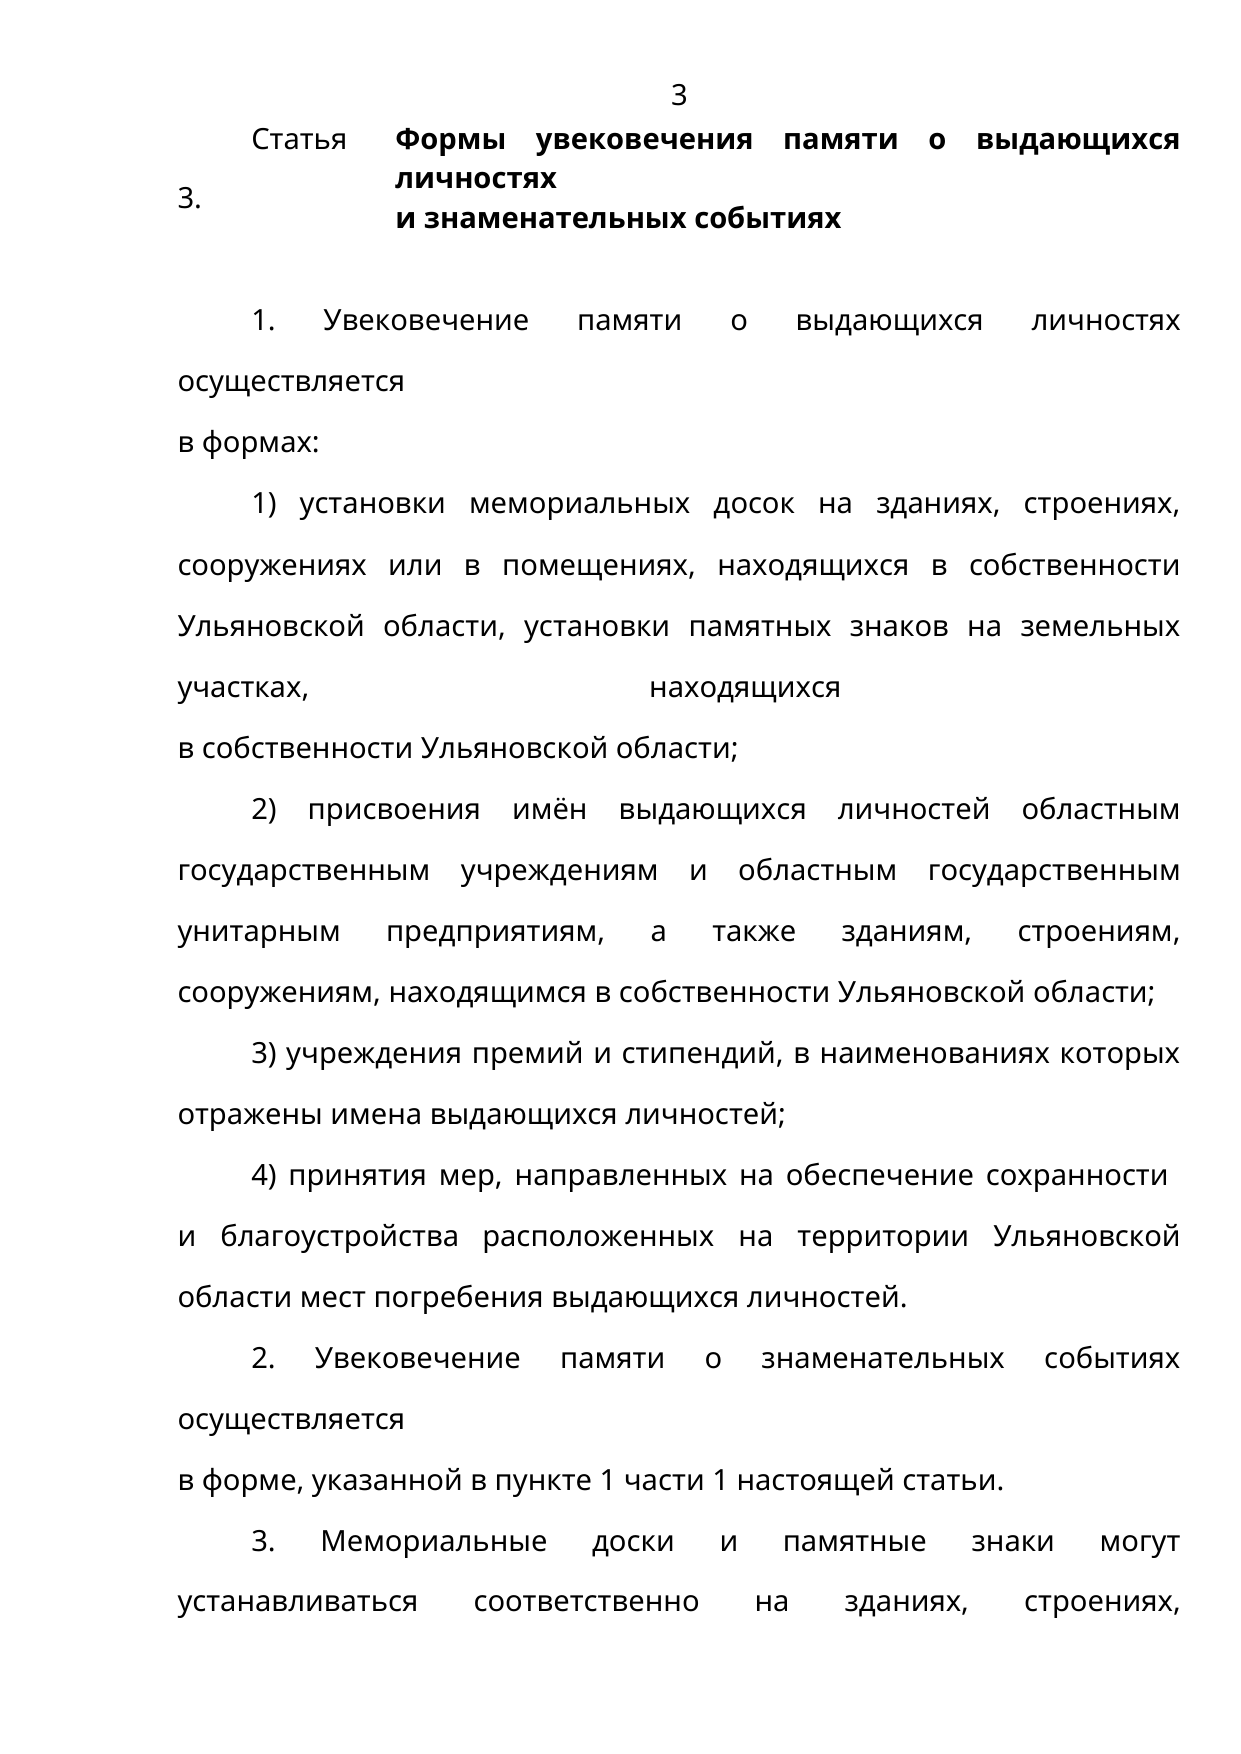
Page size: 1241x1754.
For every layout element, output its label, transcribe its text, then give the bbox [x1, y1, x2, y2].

text 3) учреждения премий и стипендий, в наименованиях которых отражены имена выдающихся личностей; [177, 1032, 1181, 1133]
text 1. Увековечение памяти о выдающихся личностях осуществляется в формах: [177, 299, 1181, 461]
text 2) присвоения имён выдающихся личностей областным государственным учреждениям и областным государственным унитарным предприятиям, а также зданиям, строениям, сооружениям, находящимся в собственности Ульяновской области; [177, 788, 1181, 1011]
text 1) установки мемориальных досок на зданиях, строениях, сооружениях или в помещениях, находящихся в собственности Ульяновской области, установки памятных знаков на земельных участках, находящихся в собственности Ульяновской области; [177, 483, 1181, 767]
text 2. Увековечение памяти о знаменательных событиях осуществляется в форме, указанной в пункте 1 части 1 настоящей статьи. [177, 1337, 1181, 1499]
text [177, 1520, 1181, 1619]
table_header Формы увековечения памяти о выдающихся личностях и знаменательных событиях [384, 118, 1192, 237]
text 4) принятия мер, направленных на обеспечение сохранности и благоустройства расположенных на территории Ульяновской области мест погребения выдающихся личностей. [177, 1154, 1181, 1316]
table_header Статья 3. [166, 118, 384, 237]
